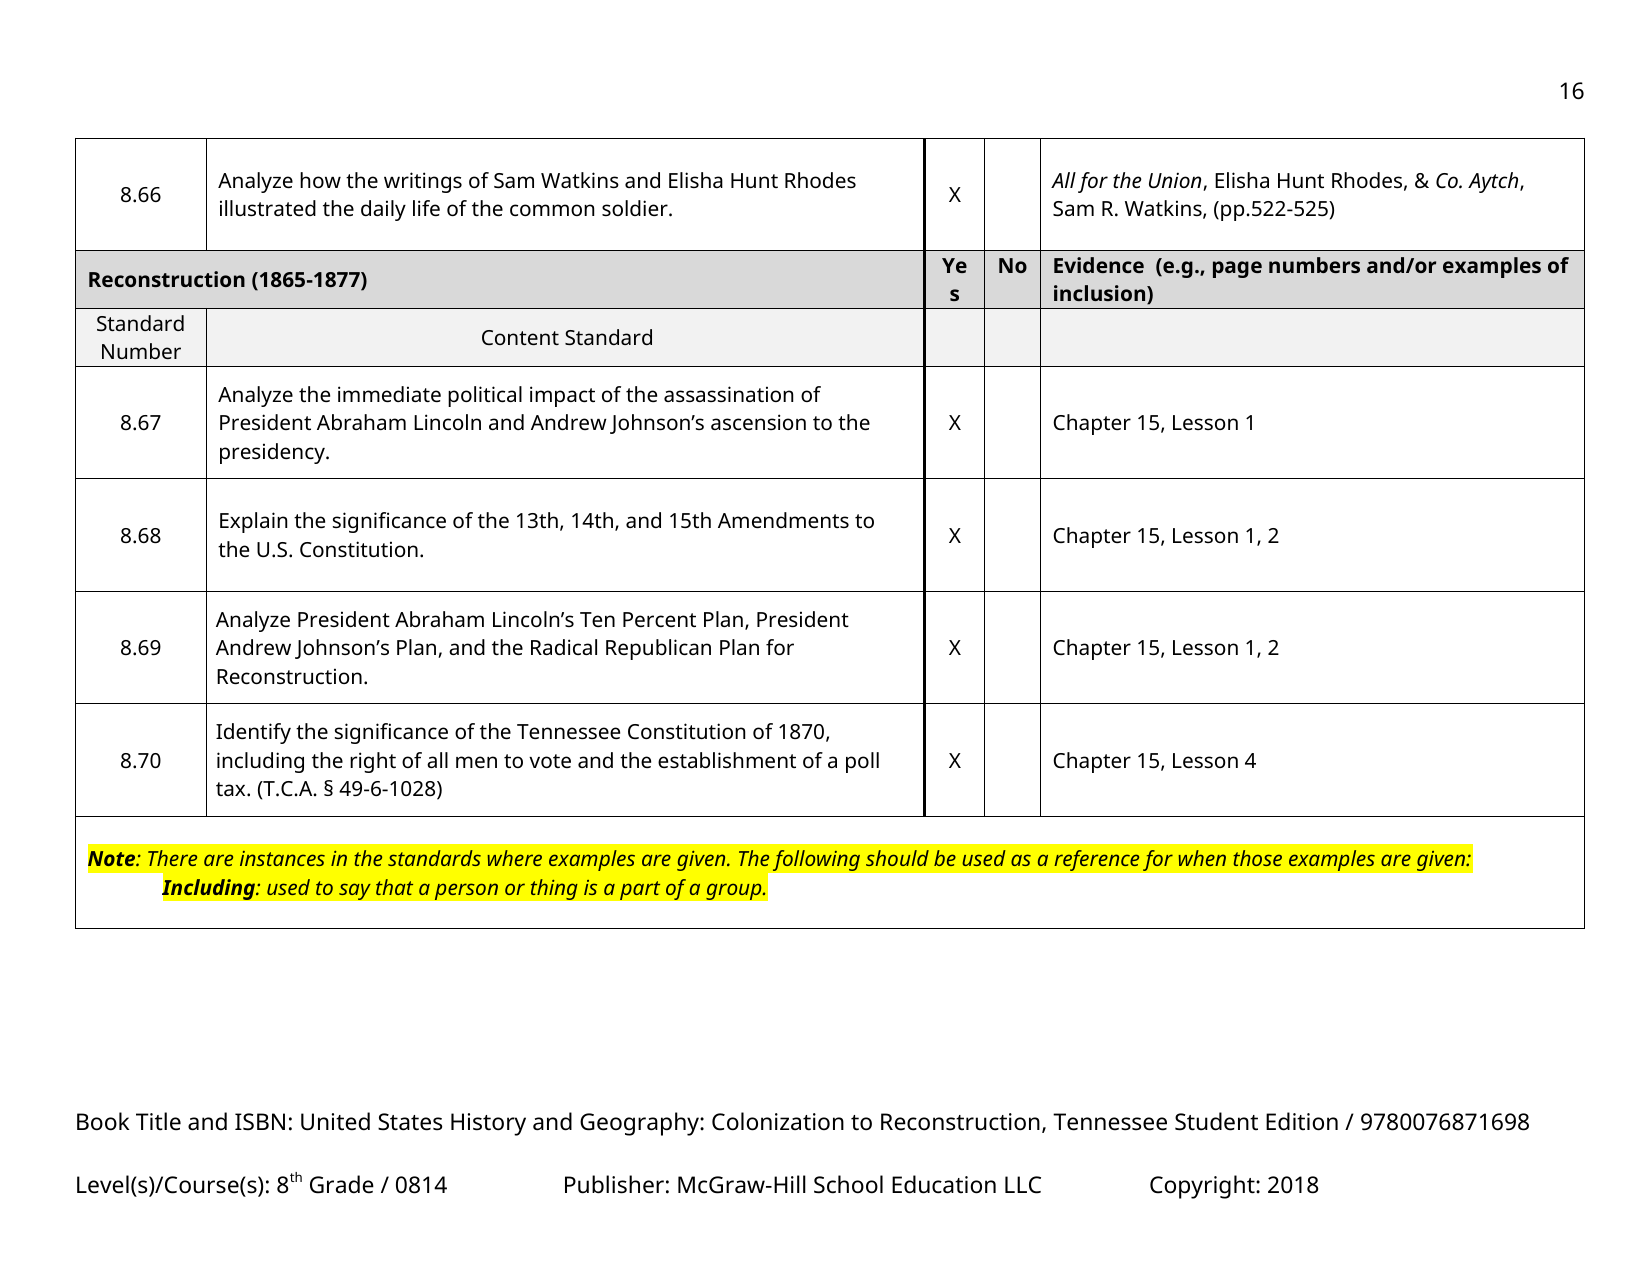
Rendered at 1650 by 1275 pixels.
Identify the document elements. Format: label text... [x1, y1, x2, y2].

table_cell [985, 704, 1040, 816]
table_cell [985, 592, 1040, 703]
table_cell Chapter 15, Lesson 1, 2 [1041, 479, 1584, 591]
table_cell [926, 309, 984, 366]
table_cell Chapter 15, Lesson 1, 2 [1041, 592, 1584, 703]
table_cell Chapter 15, Lesson 4 [1041, 704, 1584, 816]
table_cell Explain the significance of the 13th, 14th, and 15th Amendments to the U.S. Constitution. [207, 479, 923, 591]
table_cell Analyze the immediate political impact of the assassination of President Abraham Lincoln and Andrew Johnson’s ascension to the presidency. [207, 367, 923, 478]
table_cell 8.69 [76, 592, 206, 703]
table_cell No [985, 251, 1040, 308]
table_cell Yes [926, 251, 984, 308]
table_header [985, 139, 1040, 250]
table_cell 8.67 [76, 367, 206, 478]
table_cell X [926, 704, 984, 816]
table_header 8.66 [76, 139, 206, 250]
table_cell Identify the significance of the Tennessee Constitution of 1870, including the right of all men to vote and the establishment of a poll tax. (T.C.A. § 49-6-1028) [207, 704, 923, 816]
table_cell [985, 309, 1040, 366]
table_cell Evidence (e.g., page numbers and/or examples of inclusion) [1041, 251, 1584, 308]
table_cell [1041, 309, 1584, 366]
table_cell 8.68 [76, 479, 206, 591]
table_cell Analyze President Abraham Lincoln’s Ten Percent Plan, President Andrew Johnson’s Plan, and the Radical Republican Plan for Reconstruction. [207, 592, 923, 703]
table_cell Note: There are instances in the standards where examples are given. The following should be used as a reference for when those examples are given: Including: used to say that a person or thing is a part of a group. [76, 817, 1584, 928]
table_cell [985, 367, 1040, 478]
table_cell X [926, 479, 984, 591]
table_cell Standard Number [76, 309, 206, 366]
table_cell Chapter 15, Lesson 1 [1041, 367, 1584, 478]
table_cell 8.70 [76, 704, 206, 816]
table_cell [985, 479, 1040, 591]
table_cell X [926, 592, 984, 703]
table_header All for the Union, Elisha Hunt Rhodes, & Co. Aytch, Sam R. Watkins, (pp.522-525) [1041, 139, 1584, 250]
table_cell X [926, 367, 984, 478]
table_cell Content Standard [207, 309, 923, 366]
table_cell Reconstruction (1865-1877) [76, 251, 923, 308]
table_header X [926, 139, 984, 250]
table_header Analyze how the writings of Sam Watkins and Elisha Hunt Rhodes illustrated the daily life of the common soldier. [207, 139, 923, 250]
